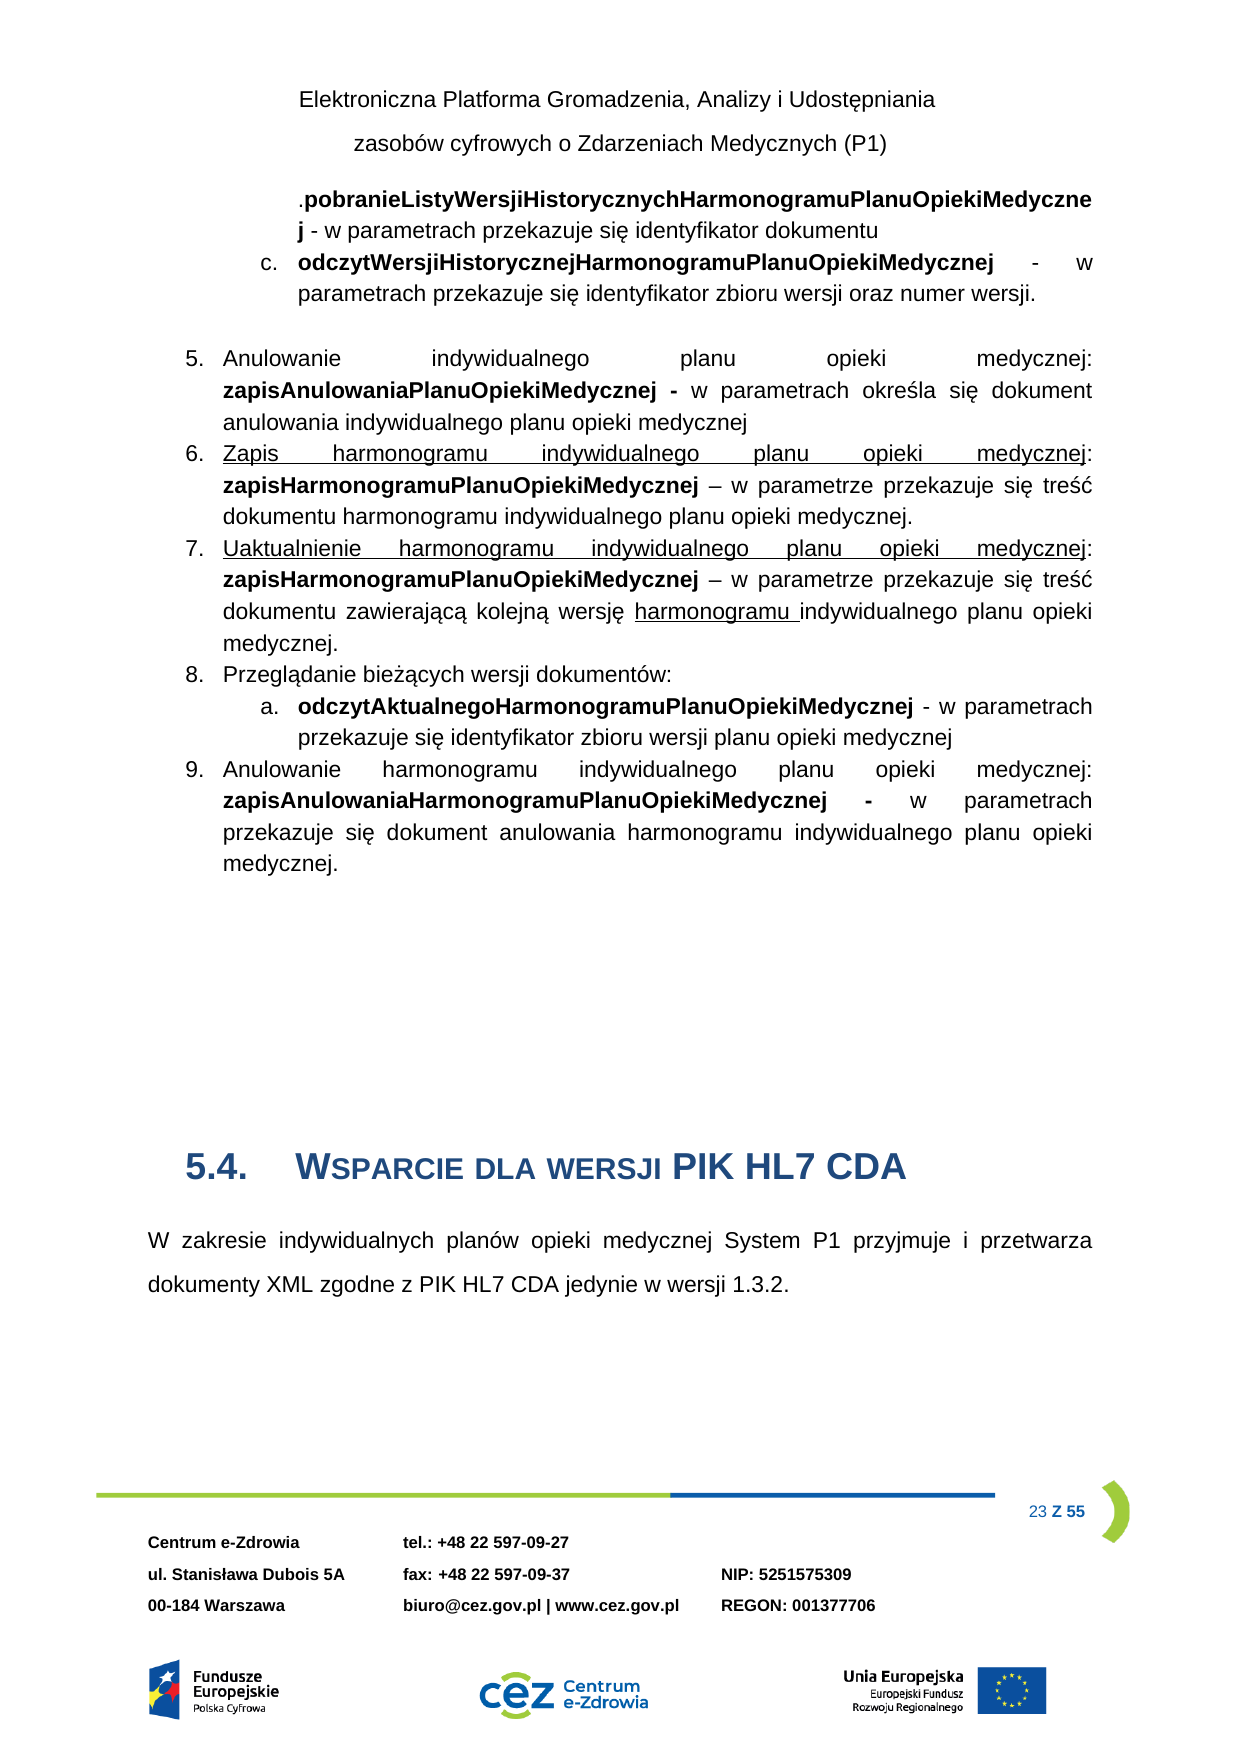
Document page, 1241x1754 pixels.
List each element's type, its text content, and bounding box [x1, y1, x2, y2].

text W zakresie indywidualnych planów opieki medycznej System P1 przyjmuje i przetwarza dokumenty XML zgodne z PIK HL7 CDA jedynie w wersji 1.3.2. [148, 1227, 1093, 1297]
list odczytWersjiHistorycznejHarmonogramuPlanuOpiekiMedycznej - w parametrach przekazuje się identyfikator zbioru wersji oraz numer wersji. [260, 249, 1093, 307]
picture [835, 1666, 1055, 1715]
picture [142, 1657, 285, 1722]
list Uaktualnienie harmonogramu indywidualnego planu opieki medycznej: zapisHarmonogramuPlanuOpiekiMedycznej – w parametrze przekazuje się treść dokumentu zawierającą kolejną wersję harmonogramu indywidualnego planu opieki medycznej. [185, 535, 1093, 656]
picture [477, 1671, 649, 1719]
list Anulowanie harmonogramu indywidualnego planu opieki medycznej: zapisAnulowaniaHarmonogramuPlanuOpiekiMedycznej - w parametrach przekazuje się dokument anulowania harmonogramu indywidualnego planu opieki medycznej. [185, 756, 1093, 877]
subtitle Wsparcie dla wersji PIK HL7 CDA [185, 1144, 1093, 1187]
list Zapis harmonogramu indywidualnego planu opieki medycznej: zapisHarmonogramuPlanuOpiekiMedycznej – w parametrze przekazuje się treść dokumentu harmonogramu indywidualnego planu opieki medycznej. [185, 440, 1093, 529]
list Przeglądanie bieżących wersji dokumentów: [185, 661, 1093, 687]
picture [1101, 1480, 1130, 1543]
list Anulowanie indywidualnego planu opieki medycznej: zapisAnulowaniaPlanuOpiekiMedycznej - w parametrach określa się dokument anulowania indywidualnego planu opieki medycznej [185, 345, 1093, 435]
list odczytAktualnegoHarmonogramuPlanuOpiekiMedycznej - w parametrach przekazuje się identyfikator zbioru wersji planu opieki medycznej [260, 693, 1093, 751]
